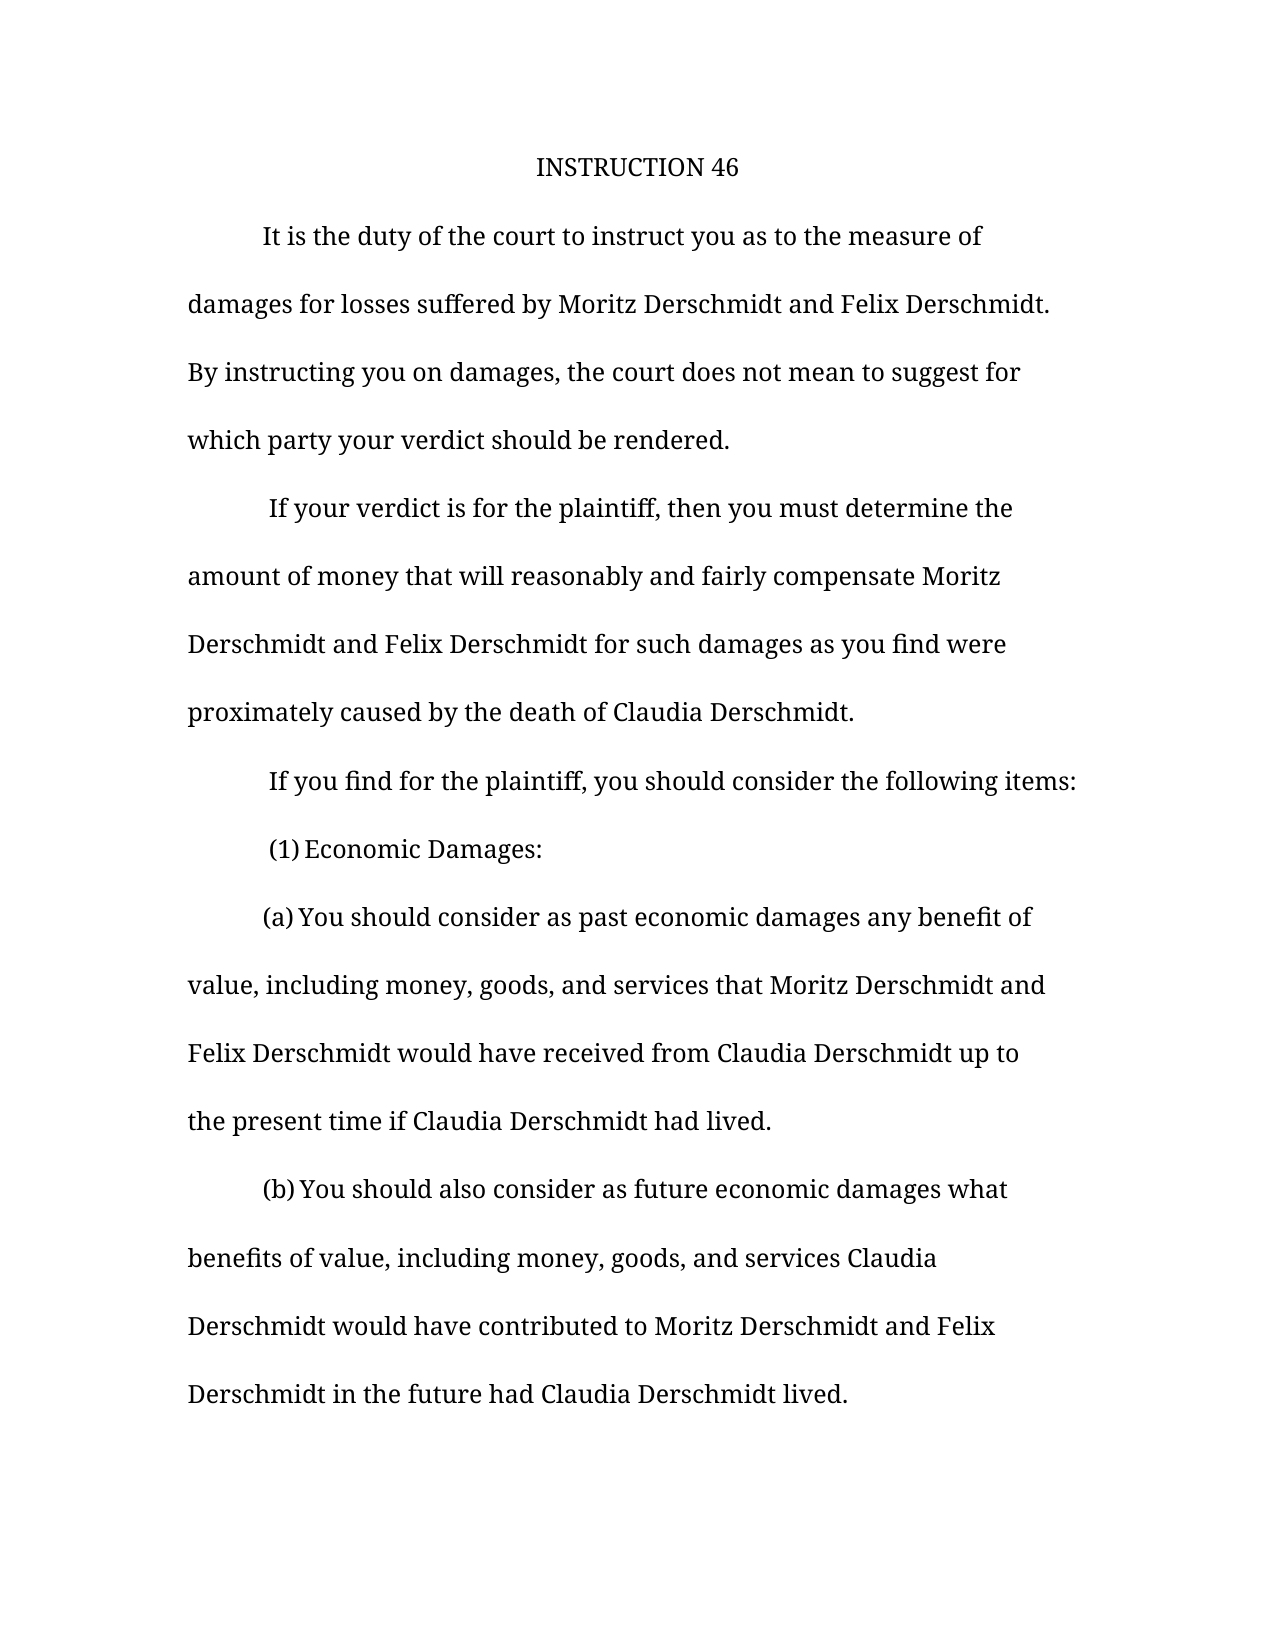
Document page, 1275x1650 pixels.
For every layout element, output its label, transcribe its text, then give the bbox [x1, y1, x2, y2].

text If you find for the plaintiff, you should consider the following items: [269, 763, 1104, 797]
list Economic Damages: [269, 831, 1104, 865]
list You should consider as past economic damages any benefit of value, including money, goods, and services that Moritz Derschmidt and Felix Derschmidt would have received from Claudia Derschmidt up to the present time if Claudia Derschmidt had lived. [187, 899, 1056, 1138]
text INSTRUCTION 46 [532, 150, 743, 184]
list You should also consider as future economic damages what benefits of value, including money, goods, and services Claudia Derschmidt would have contributed to Moritz Derschmidt and Felix Derschmidt in the future had Claudia Derschmidt lived. [187, 1172, 1082, 1411]
text If your verdict is for the plaintiff, then you must determine the amount of money that will reasonably and fairly compensate Moritz Derschmidt and Felix Derschmidt for such damages as you find were proximately caused by the death of Claudia Derschmidt. [187, 491, 1082, 729]
text It is the duty of the court to instruct you as to the measure of damages for losses suffered by Moritz Derschmidt and Felix Derschmidt. By instructing you on damages, the court does not mean to suggest for which party your verdict should be rendered. [187, 218, 1076, 457]
